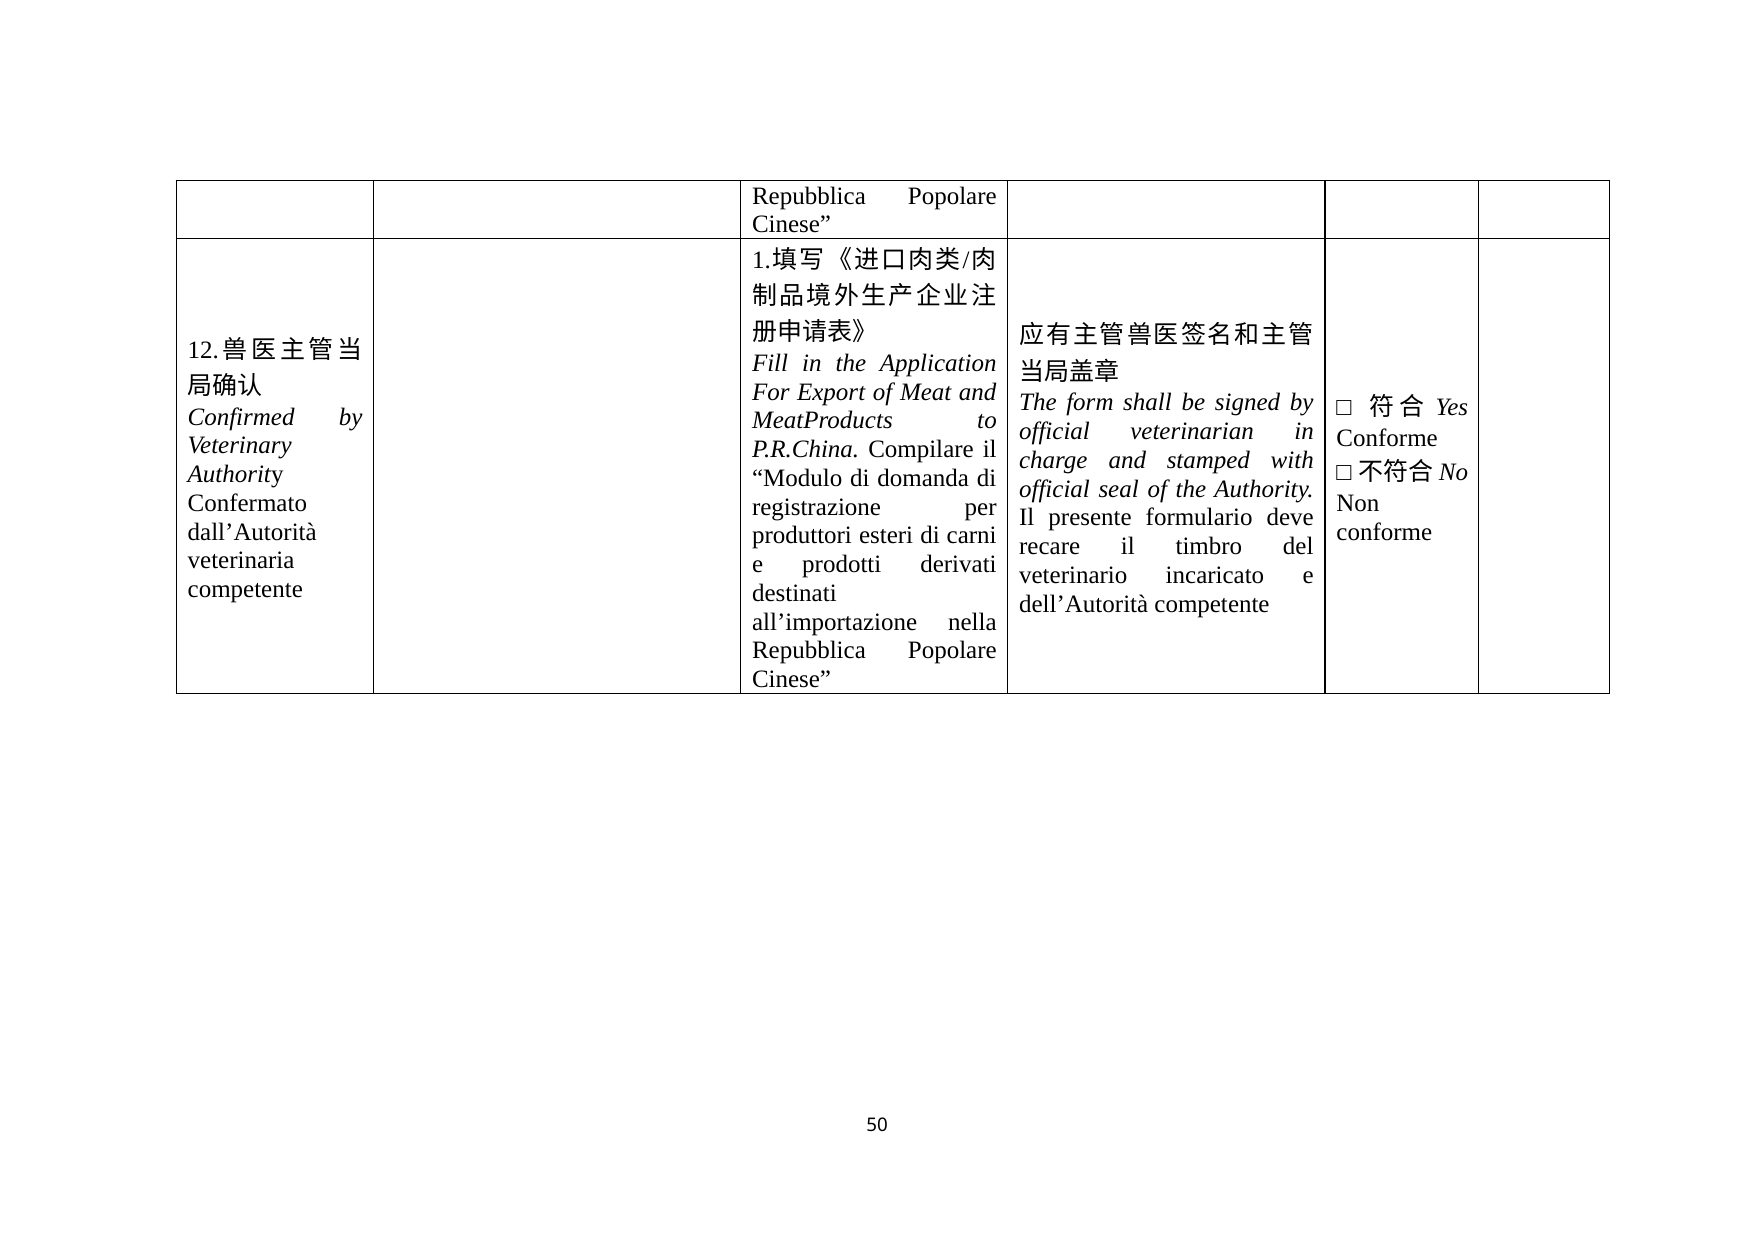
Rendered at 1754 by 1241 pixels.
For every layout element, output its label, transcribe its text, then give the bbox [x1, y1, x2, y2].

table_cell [1008, 181, 1324, 238]
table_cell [177, 181, 373, 238]
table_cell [1326, 181, 1478, 238]
table_cell [1479, 239, 1609, 693]
table_cell [1479, 181, 1609, 238]
table_cell □ 符合Yes Conforme □ 不符合No Non conforme [1326, 239, 1478, 693]
table_cell 12.兽医主管当局确认 Confirmed by Veterinary Authority Confermato dall’Autorità veterinaria competente [177, 239, 373, 693]
table_cell [374, 181, 740, 238]
table_cell [374, 239, 740, 693]
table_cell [741, 181, 1007, 238]
table_cell 应有主管兽医签名和主管当局盖章 The form shall be signed by official veterinarian in charge and stamped with official seal of the Authority. Il presente formulario deve recare il timbro del veterinario incaricato e dell’Autorità competente [1008, 239, 1324, 693]
